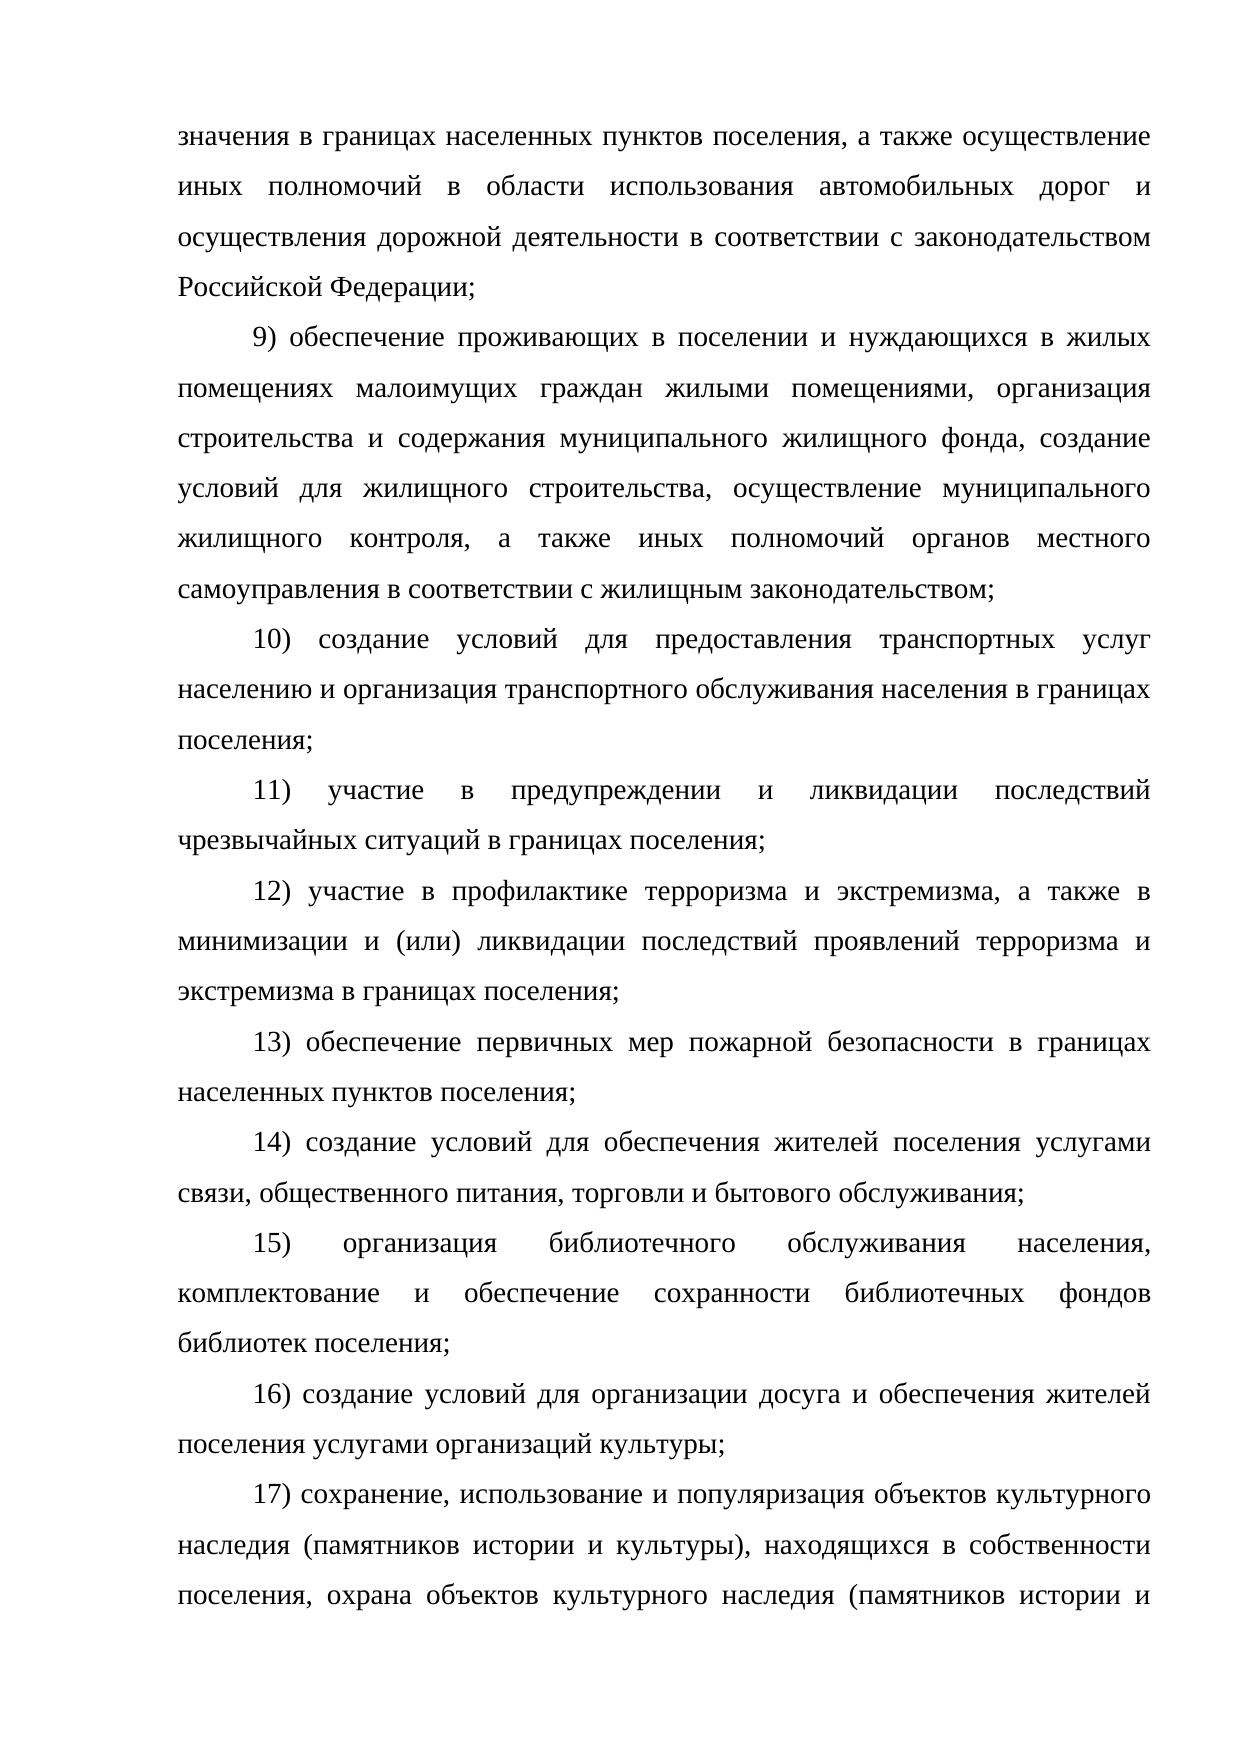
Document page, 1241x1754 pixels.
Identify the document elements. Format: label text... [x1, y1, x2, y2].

text 11) участие в предупреждении и ликвидации последствий чрезвычайных ситуаций в границах поселения; [177, 772, 1152, 856]
text 9) обеспечение проживающих в поселении и нуждающихся в жилых помещениях малоимущих граждан жилыми помещениями, организация строительства и содержания муниципального жилищного фонда, создание условий для жилищного строительства, осуществление муниципального жилищного контроля, а также иных полномочий органов местного самоуправления в соответствии с жилищным законодательством; [177, 319, 1152, 604]
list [177, 118, 1152, 303]
text 15) организация библиотечного обслуживания населения, комплектование и обеспечение сохранности библиотечных фондов библиотек поселения; [177, 1225, 1152, 1359]
text 16) создание условий для организации досуга и обеспечения жителей поселения услугами организаций культуры; [177, 1376, 1152, 1460]
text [177, 1477, 1152, 1611]
text 10) создание условий для предоставления транспортных услуг населению и организация транспортного обслуживания населения в границах поселения; [177, 621, 1152, 755]
text 12) участие в профилактике терроризма и экстремизма, а также в минимизации и (или) ликвидации последствий проявлений терроризма и экстремизма в границах поселения; [177, 873, 1152, 1007]
text 14) создание условий для обеспечения жителей поселения услугами связи, общественного питания, торговли и бытового обслуживания; [177, 1124, 1152, 1208]
text 13) обеспечение первичных мер пожарной безопасности в границах населенных пунктов поселения; [177, 1024, 1152, 1108]
